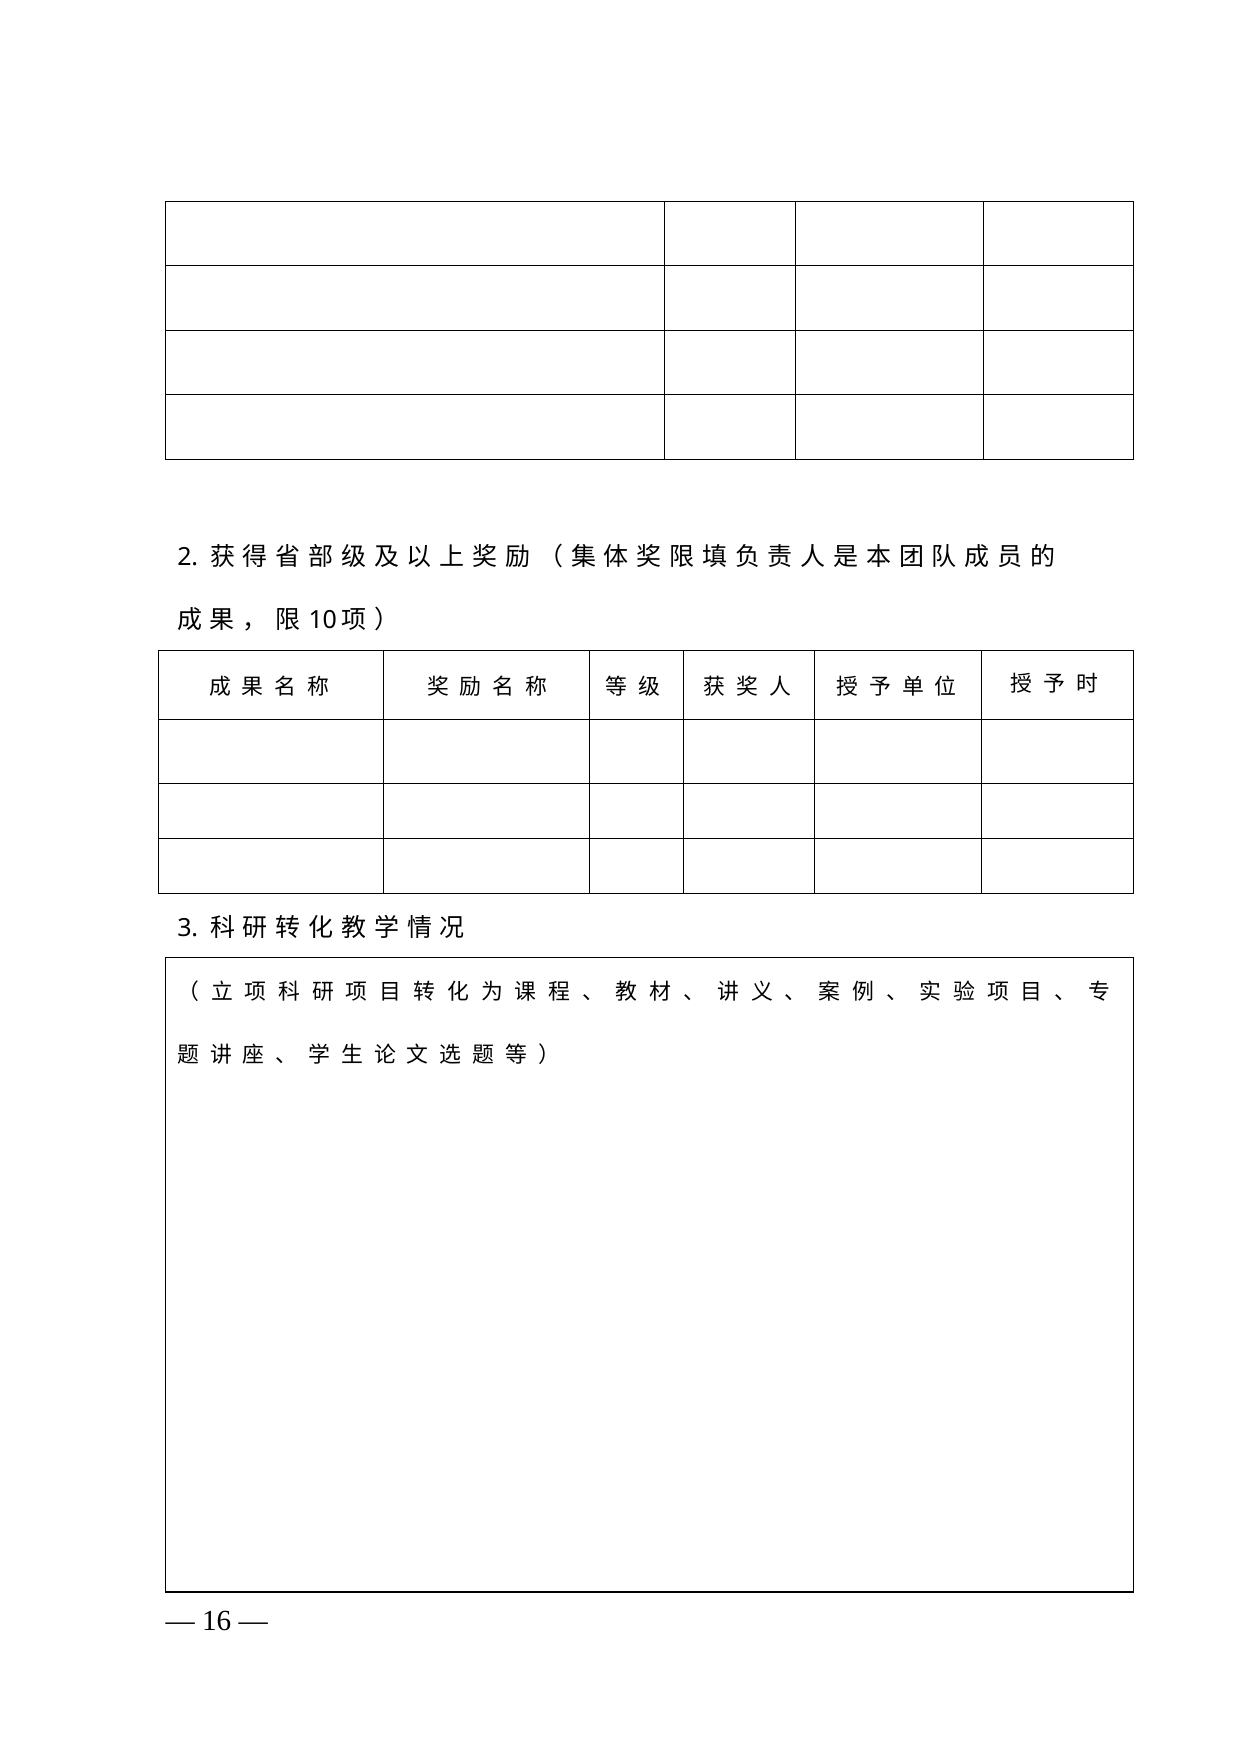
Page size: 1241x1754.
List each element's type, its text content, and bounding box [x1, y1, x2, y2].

table_cell [166, 395, 664, 458]
table_cell [665, 395, 795, 458]
table_cell [166, 202, 664, 265]
table_cell [984, 395, 1133, 458]
text 2.获得省部级及以上奖励（集体奖限填负责人是本团队成员的成果，限10项） [177, 523, 1063, 649]
table_cell [590, 720, 683, 783]
table_header 奖励名称 [384, 651, 589, 718]
table_header 授予单位 [815, 651, 981, 718]
table_cell [384, 784, 589, 838]
table_cell [384, 839, 589, 893]
table_cell [684, 720, 814, 783]
table_cell [159, 839, 383, 893]
table_cell [166, 266, 664, 330]
table_cell [982, 839, 1133, 893]
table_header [166, 958, 1133, 1591]
table_cell [665, 202, 795, 265]
table_cell [984, 202, 1133, 265]
table_cell [384, 720, 589, 783]
table_cell [590, 839, 683, 893]
table_cell [159, 784, 383, 838]
table_cell [796, 202, 983, 265]
table_cell [796, 266, 983, 330]
table_header 成果名称 [159, 651, 383, 718]
table_cell [984, 266, 1133, 330]
table_cell [982, 784, 1133, 838]
table_cell [590, 784, 683, 838]
table_cell [796, 331, 983, 394]
table_cell [684, 839, 814, 893]
table_header 获奖人 [684, 651, 814, 718]
table_cell [984, 331, 1133, 394]
table_cell [982, 720, 1133, 783]
table_cell [815, 839, 981, 893]
table_cell [815, 720, 981, 783]
table_cell [796, 395, 983, 458]
table_cell [159, 720, 383, 783]
table_cell [166, 331, 664, 394]
text 3.科研转化教学情况 [177, 894, 1063, 957]
table_cell [815, 784, 981, 838]
table_header 等级 [590, 651, 683, 718]
table_cell [665, 331, 795, 394]
table_header 授予时间 [982, 651, 1133, 718]
table_cell [684, 784, 814, 838]
table_cell [665, 266, 795, 330]
